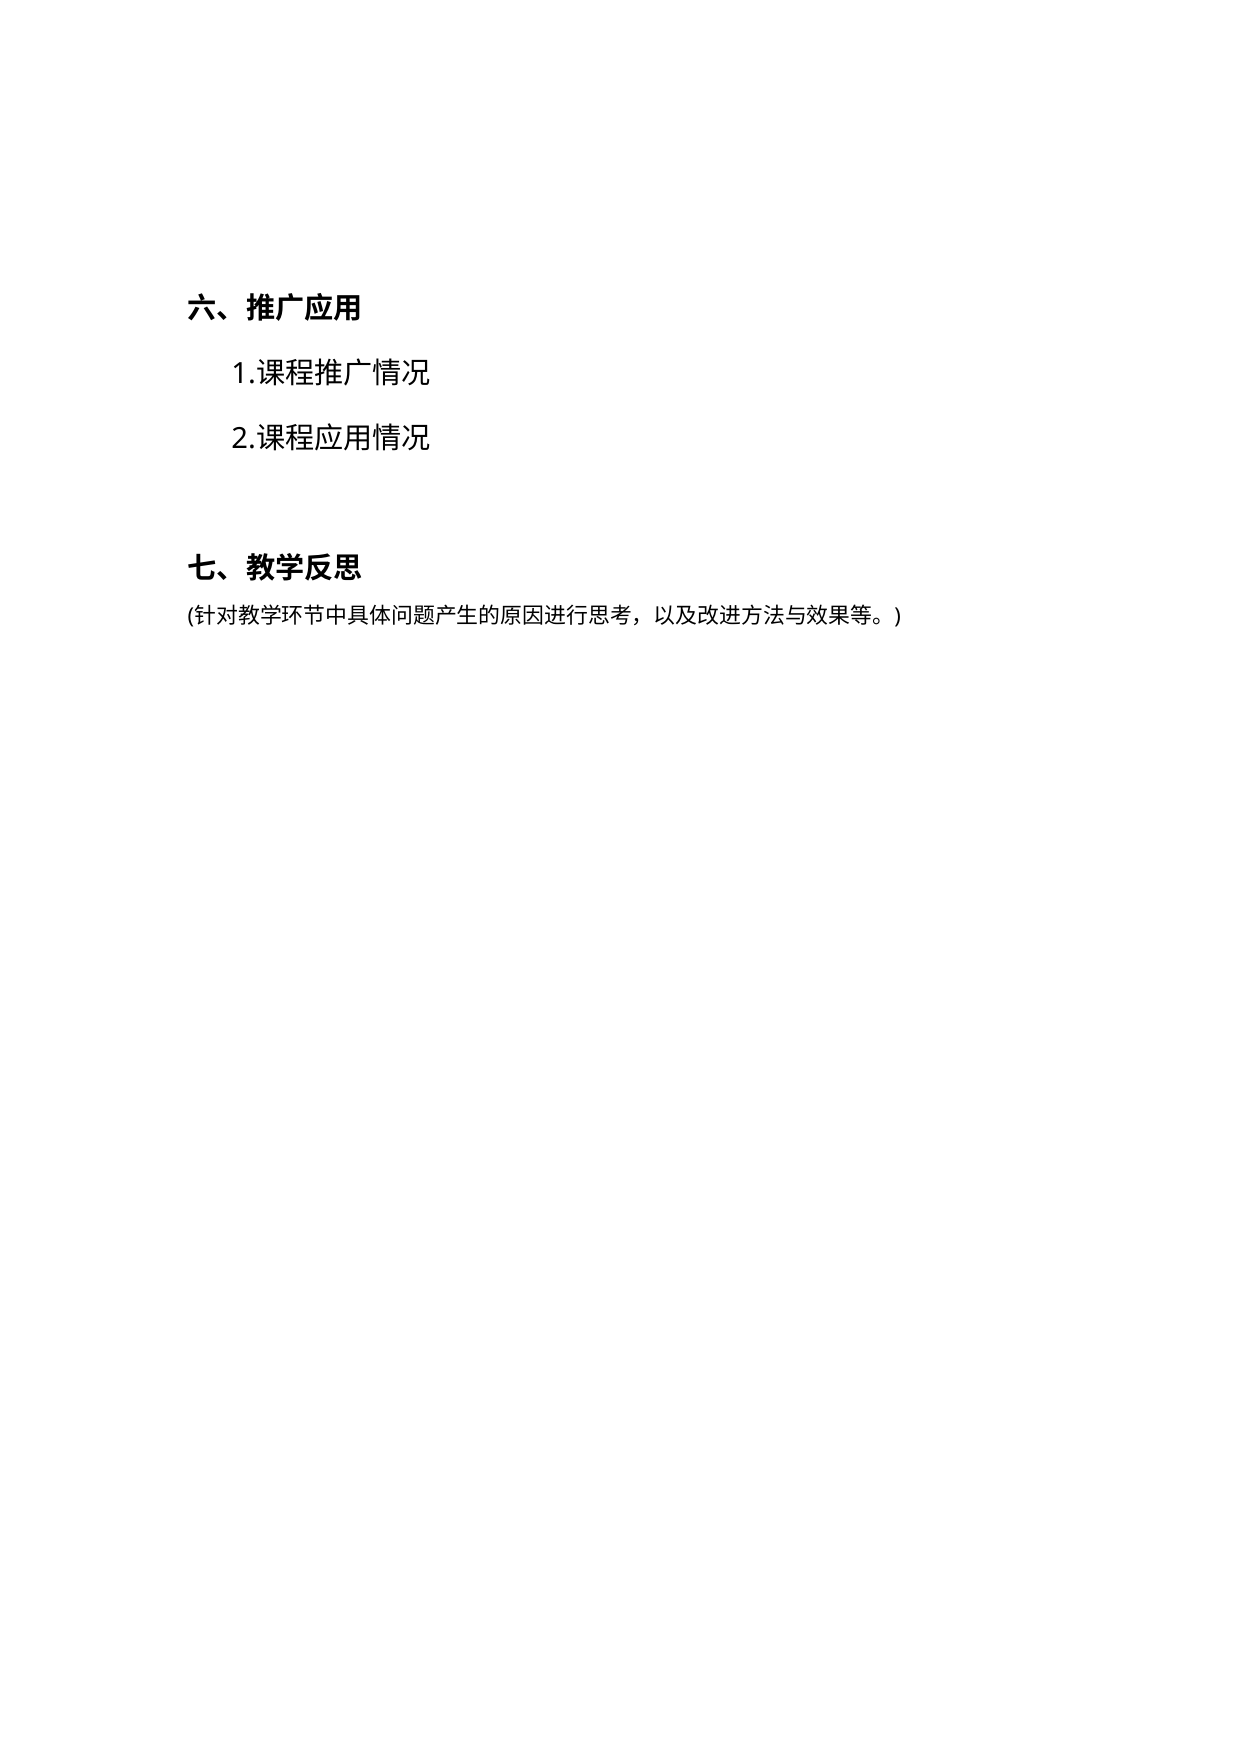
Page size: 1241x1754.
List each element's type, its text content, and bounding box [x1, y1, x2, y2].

text 2.课程应用情况 [187, 403, 1053, 468]
text 六、推广应用 [187, 273, 1053, 338]
text 1.课程推广情况 [187, 338, 1053, 403]
list (针对教学环节中具体问题产生的原因进行思考，以及改进方法与效果等。) [187, 598, 1053, 631]
list 教学反思 [187, 533, 1053, 598]
